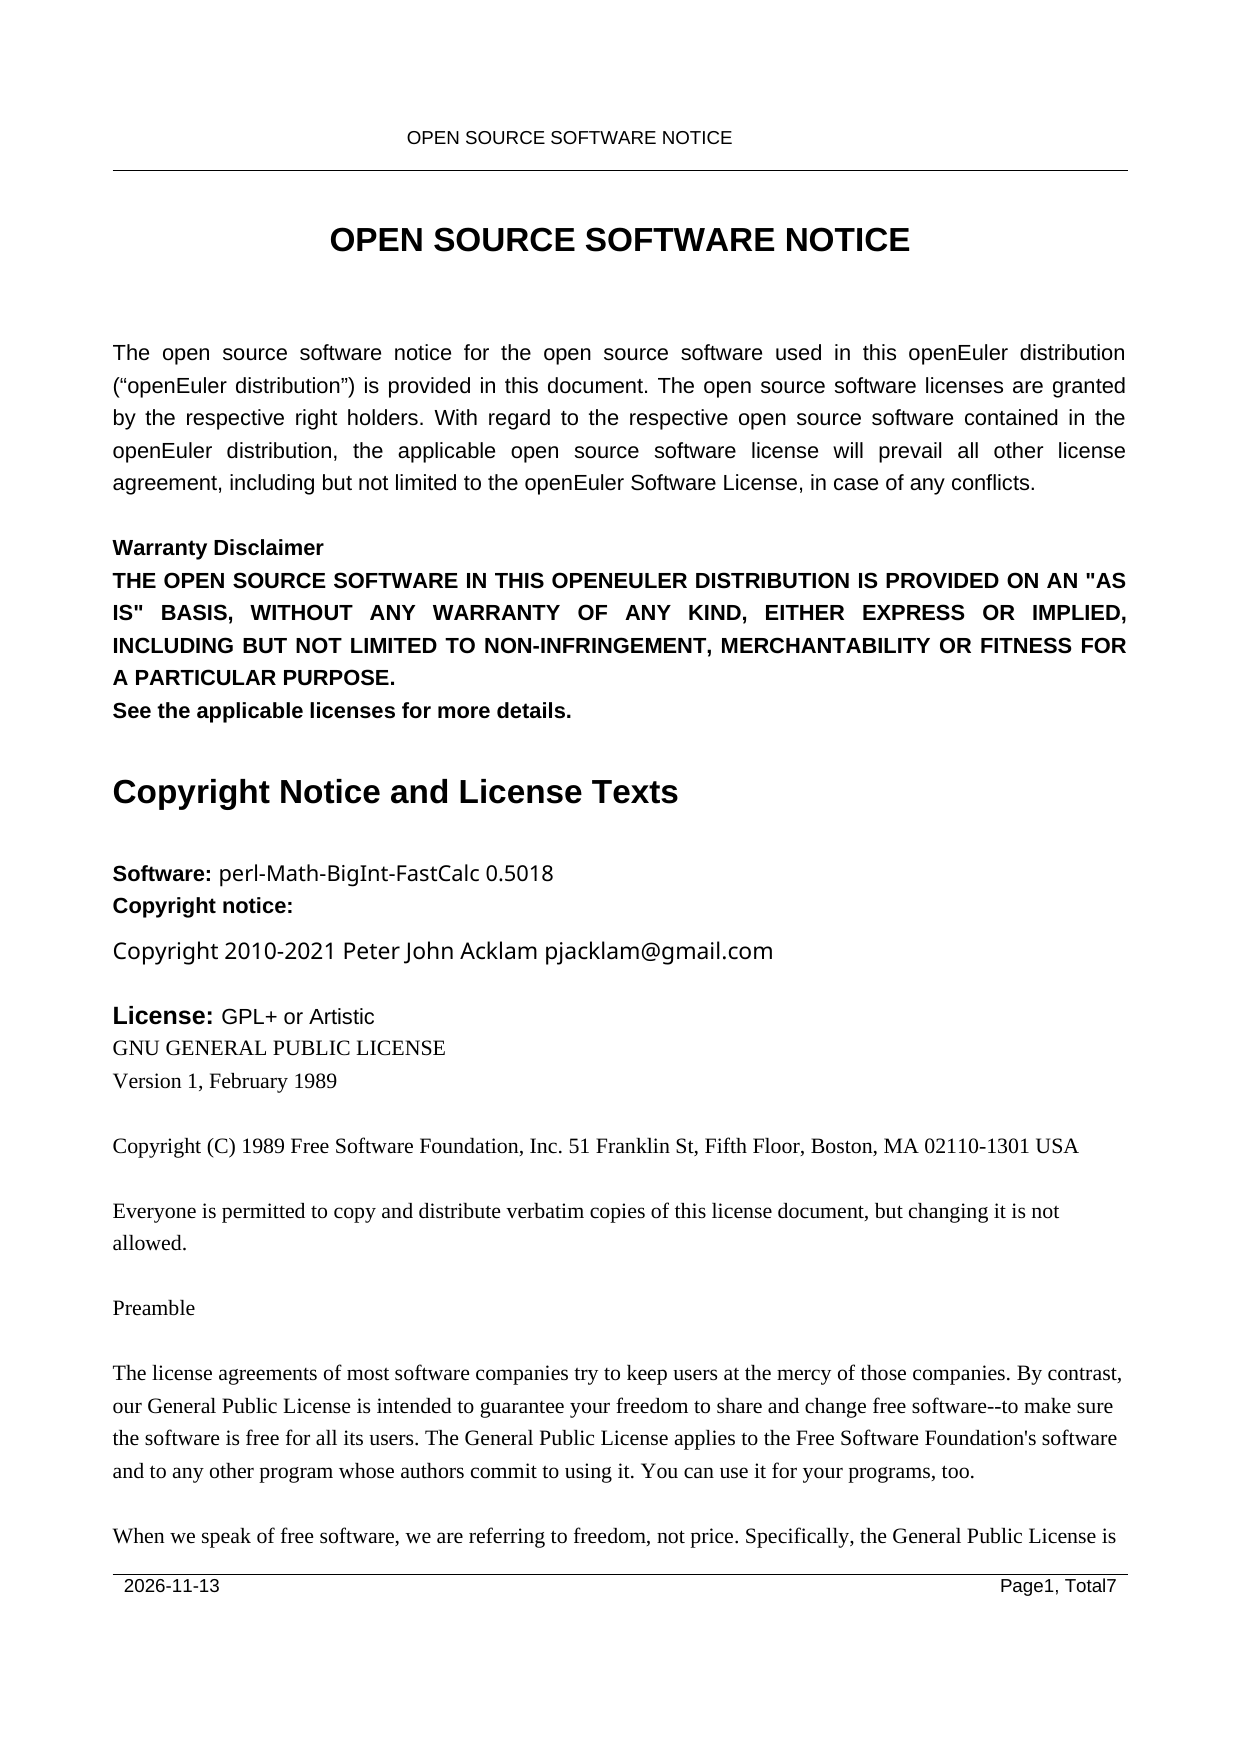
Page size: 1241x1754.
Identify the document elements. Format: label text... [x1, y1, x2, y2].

text OPEN SOURCE SOFTWARE NOTICE [112, 206, 1128, 271]
title Software: perl-Math-BigInt-FastCalc 0.5018 [112, 856, 1128, 889]
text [112, 1031, 1128, 1551]
text Warranty Disclaimer [112, 531, 1128, 564]
text Copyright 2010-2021 Peter John Acklam pjacklam@gmail.com [112, 934, 1128, 999]
text The open source software notice for the open source software used in this openEuler distribution (“openEuler distribution”) is provided in this document. The open source software licenses are granted by the respective right holders. With regard to the respective open source software contained in the openEuler distribution, the applicable open source software license will prevail all other license agreement, including but not limited to the openEuler Software License, in case of any conflicts. [112, 336, 1128, 499]
text Copyright notice: [112, 889, 1128, 921]
text License: GPL+ or Artistic [112, 999, 1128, 1031]
text Copyright Notice and License Texts [112, 759, 1128, 824]
text THE OPEN SOURCE SOFTWARE IN THIS OPENEULER DISTRIBUTION IS PROVIDED ON AN "AS IS" BASIS, WITHOUT ANY WARRANTY OF ANY KIND, EITHER EXPRESS OR IMPLIED, INCLUDING BUT NOT LIMITED TO NON-INFRINGEMENT, MERCHANTABILITY OR FITNESS FOR A PARTICULAR PURPOSE. See the applicable licenses for more details. [112, 564, 1128, 726]
